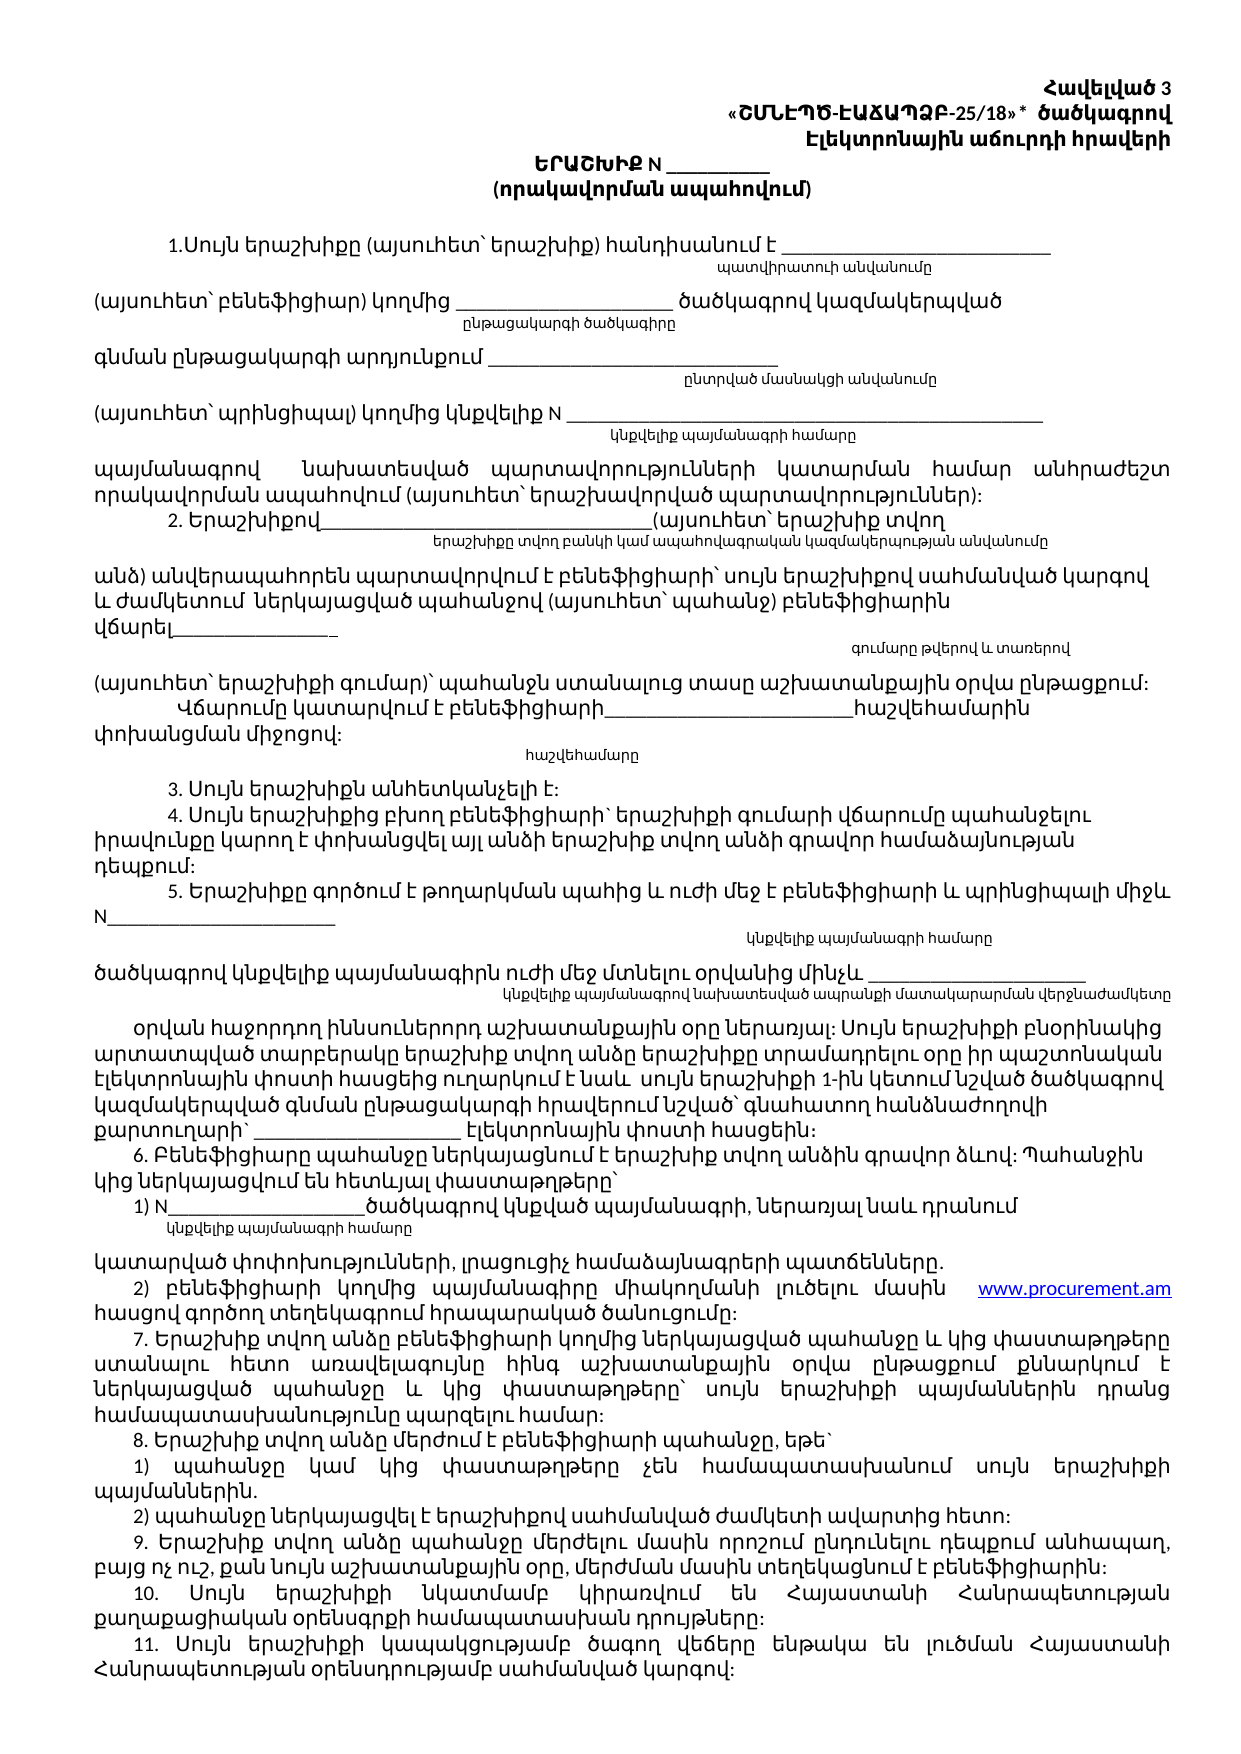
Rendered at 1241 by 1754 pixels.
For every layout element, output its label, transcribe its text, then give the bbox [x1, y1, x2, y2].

text 10. Սույն երաշխիքի նկատմամբ կիրառվում են Հայաստանի Հանրապետության քաղաքացիական օրենսգրքի համապատասխան դրույթները: [94, 1580, 1171, 1631]
text կնքվելիք պայմանագրի համարը [94, 1219, 1171, 1249]
text կնքվելիք պայմանագրով նախատեսված ապրանքի մատակարարման վերջնաժամկետը [94, 985, 1171, 1016]
text պայմանագրով նախատեսված պարտավորությունների կատարման համար անհրաժեշտ որակավորման ապահովում (այսուհետ՝ երաշխավորված պարտավորություններ): [94, 456, 1171, 507]
text «ՇՄՆԷՊԾ-ԷԱՃԱՊՁԲ-25/18»* ծածկագրով [94, 100, 1171, 126]
text 1.Սույն երաշխիքը (այսուհետ՝ երաշխիք) հանդիսանում է __________________________ [94, 233, 1171, 258]
text ԵՐԱՇԽԻՔ N __________ [94, 151, 1171, 177]
text Էլեկտրոնային աճուրդի հրավերի [94, 126, 1171, 151]
text ընտրված մասնակցի անվանումը [94, 370, 1171, 400]
text 9. Երաշխիք տվող անձը պահանջը մերժելու մասին որոշում ընդունելու դեպքում անհապաղ, բայց ոչ ուշ, քան նույն աշխատանքային օրը, մերժման մասին տեղեկացնում է բենեֆիցիարին: [94, 1529, 1171, 1580]
text գնման ընթացակարգի արդյունքում ____________________________ [94, 344, 1171, 370]
text 2. Երաշխիքով________________________________(այսուհետ՝ երաշխիք տվող [94, 507, 1171, 533]
text 2) բենեֆիցիարի կողմից պայմանագիրը միակողմանի լուծելու մասին www.procurement.am հասցով գործող տեղեկագրում հրապարակած ծանուցումը: [94, 1275, 1171, 1326]
text անձ) անվերապահորեն պարտավորվում է բենեֆիցիարի՝ սույն երաշխիքով սահմանված կարգով և ժամկետում ներկայացված պահանջով (այսուհետ՝ պահանջ) բենեֆիցիարին վճարել_______________ [94, 563, 1171, 639]
text ծածկագրով կնքվելիք պայմանագիրն ուժի մեջ մտնելու օրվանից մինչև _____________________ [94, 960, 1171, 985]
text կնքվելիք պայմանագրի համարը [610, 929, 1171, 960]
text գումարը թվերով և տառերով [757, 639, 1171, 670]
text ընթացակարգի ծածկագիրը [94, 314, 1171, 344]
text (այսուհետ՝ պրինցիպալ) կողմից կնքվելիք N ______________________________________________ [94, 400, 1171, 426]
text հաշվեհամարը [167, 746, 1171, 777]
text 8. Երաշխիք տվող անձը մերժում է բենեֆիցիարի պահանջը, եթե` [94, 1427, 1171, 1453]
text պատվիրատուի անվանումը [610, 258, 1171, 288]
text Հավելված 3 [94, 75, 1171, 100]
text օրվան հաջորդող իննսուներորդ աշխատանքային օրը ներառյալ: Սույն երաշխիքի բնօրինակից արտատպված տարբերակը երաշխիք տվող անձը երաշխիքը տրամադրելու օրը իր պաշտոնական էլեկտրոնային փոստի հասցեից ուղարկում է նաև սույն երաշխիքի 1-ին կետում նշված ծածկագրով կազմակերպված գնման ընթացակարգի հրավերում նշված՝ գնահատող հանձնաժողովի քարտուղարի` ____________________ էլեկտրոնային փոստի հասցեին։ [94, 1016, 1171, 1143]
text 5. Երաշխիքը գործում է թողարկման պահից և ուժի մեջ է բենեֆիցիարի և պրինցիպալի միջև N______________________ [94, 878, 1171, 929]
text (այսուհետ՝ բենեֆիցիար) կողմից _____________________ ծածկագրով կազմակերպված [94, 288, 1171, 314]
text 3. Սույն երաշխիքն անհետկանչելի է: [94, 777, 1171, 802]
text 1) N___________________ծածկագրով կնքված պայմանագրի, ներառյալ նաև դրանում [94, 1193, 1171, 1219]
text Վճարումը կատարվում է բենեֆիցիարի________________________հաշվեհամարին փոխանցման միջոցով: [94, 695, 1171, 746]
text 7. Երաշխիք տվող անձը բենեֆիցիարի կողմից ներկայացված պահանջը և կից փաստաթղթերը ստանալու հետո առավելագույնը հինգ աշխատանքային օրվա ընթացքում քննարկում է ներկայացված պահանջը և կից փաստաթղթերը՝ սույն երաշխիքի պայմաններին դրանց համապատասխանությունը պարզելու համար: [94, 1326, 1171, 1427]
text 1) պահանջը կամ կից փաստաթղթերը չեն համապատասխանում սույն երաշխիքի պայմաններին. [94, 1453, 1171, 1504]
text կատարված փոփոխությունների, լրացուցիչ համաձայնագրերի պատճենները. [94, 1249, 1171, 1275]
text 6. Բենեֆիցիարը պահանջը ներկայացնում է երաշխիք տվող անձին գրավոր ձևով: Պահանջին կից ներկայացվում են հետևյալ փաստաթղթերը՝ [94, 1143, 1171, 1193]
text (այսուհետ՝ երաշխիքի գումար)՝ պահանջն ստանալուց տասը աշխատանքային օրվա ընթացքում: [94, 670, 1171, 695]
text 2) պահանջը ներկայացվել է երաշխիքով սահմանված ժամկետի ավարտից հետո: [94, 1504, 1171, 1529]
text 4. Սույն երաշխիքից բխող բենեֆիցիարի` երաշխիքի գումարի վճարումը պահանջելու իրավունքը կարող է փոխանցվել այլ անձի երաշխիք տվող անձի գրավոր համաձայնության դեպքում: [94, 802, 1171, 878]
text (որակավորման ապահովում) [94, 177, 1171, 202]
text երաշխիքը տվող բանկի կամ ապահովագրական կազմակերպության անվանումը [94, 533, 1171, 563]
text կնքվելիք պայմանագրի համարը [94, 426, 1171, 456]
text 11. Սույն երաշխիքի կապակցությամբ ծագող վեճերը ենթակա են լուծման Հայաստանի Հանրապետության օրենսդրությամբ սահմանված կարգով: [94, 1631, 1171, 1682]
